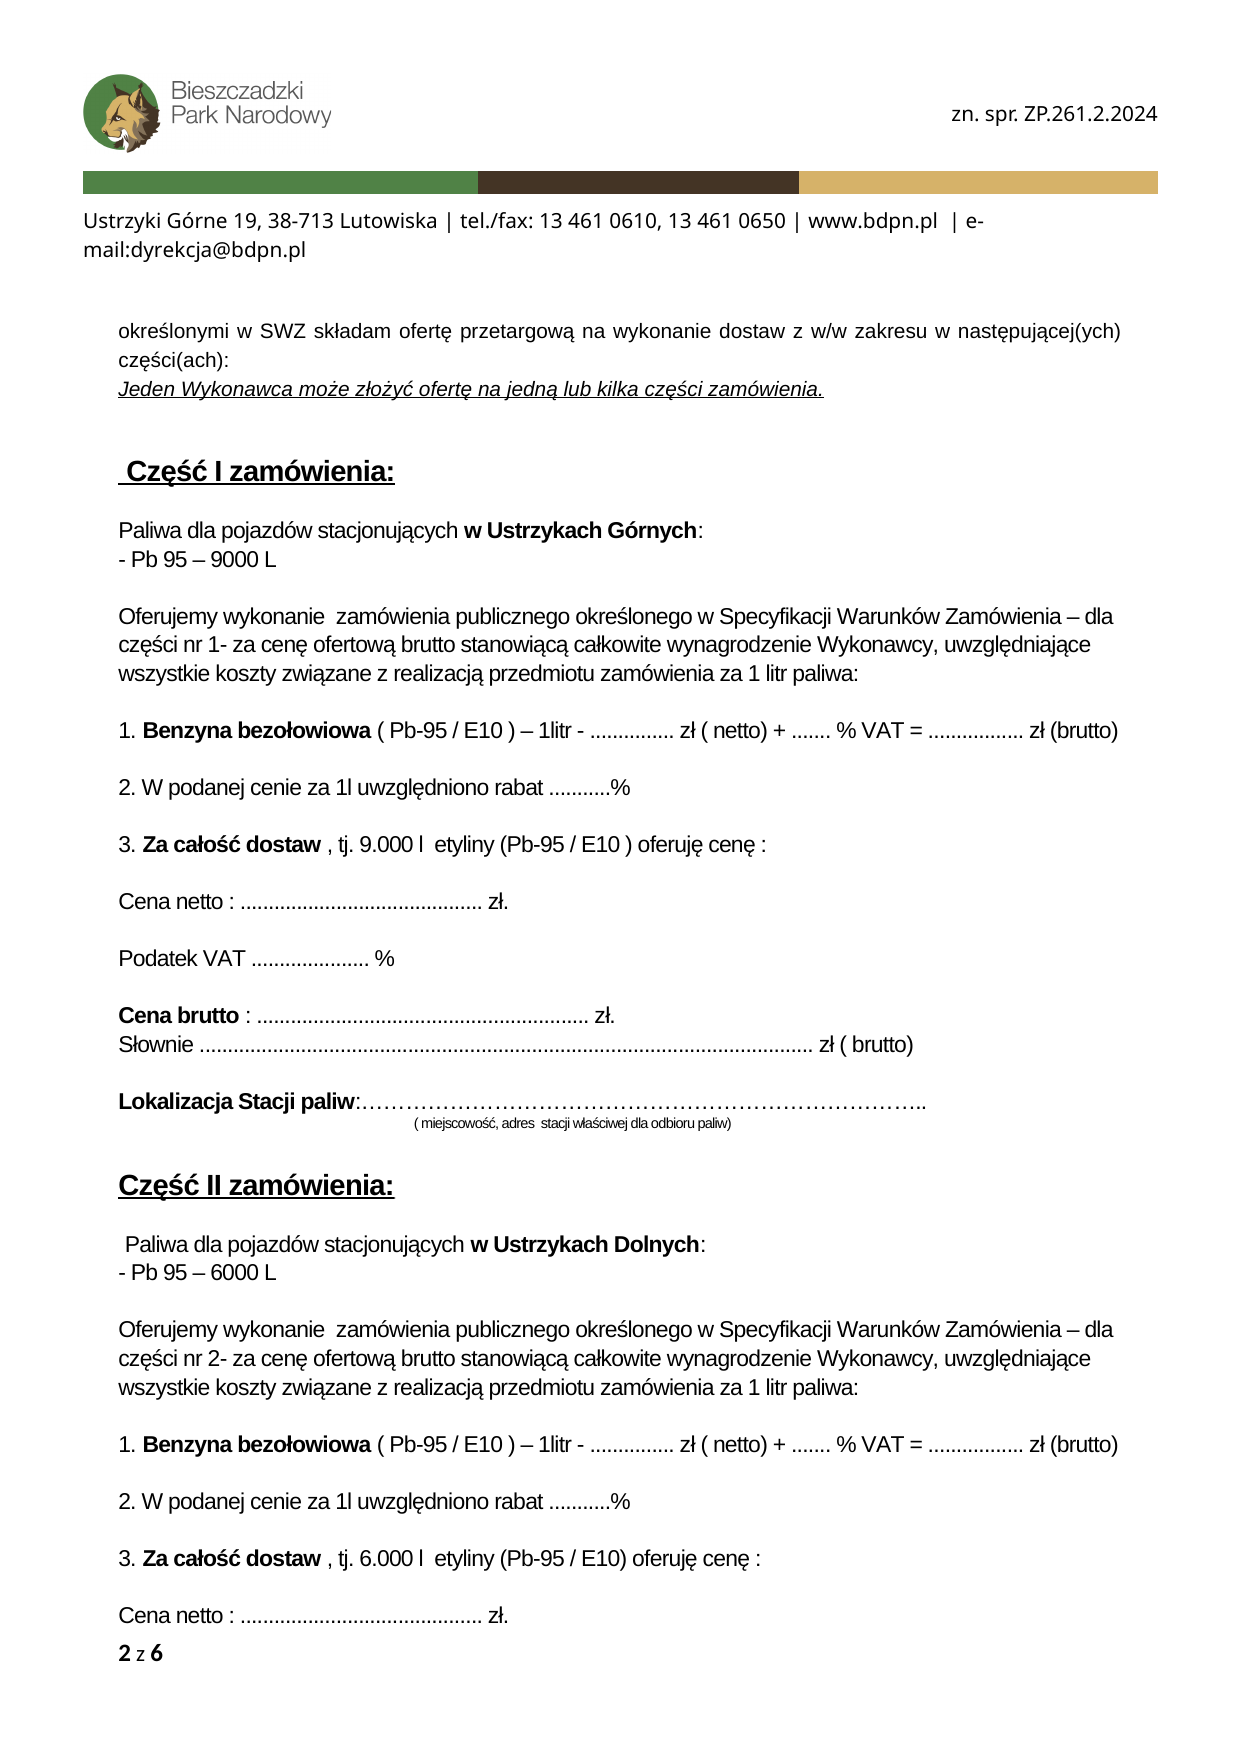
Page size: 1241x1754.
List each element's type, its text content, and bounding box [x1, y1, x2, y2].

text Cena netto : ........................................... zł. [118, 1600, 1122, 1629]
text Słownie ............................................................................................................. zł ( brutto) [118, 1029, 1122, 1058]
text 1. Benzyna bezołowiowa ( Pb-95 / E10 ) – 1litr - ............... zł ( netto) + ....... % VAT = ................. zł (brutto) [118, 716, 1122, 744]
list Oferujemy wykonanie zamówienia publicznego określonego w Specyfikacji Warunków Zamówienia – dla części nr 2- za cenę ofertową brutto stanowiącą całkowite wynagrodzenie Wykonawcy, uwzględniające wszystkie koszty związane z realizacją przedmiotu zamówienia za 1 litr paliwa: [118, 1315, 1122, 1401]
text Paliwa dla pojazdów stacjonujących w Ustrzykach Dolnych: [118, 1229, 1122, 1258]
text Cena brutto : ........................................................... zł. [118, 1001, 1122, 1029]
text - Pb 95 – 6000 L [118, 1258, 1122, 1286]
text Jeden Wykonawca może złożyć ofertę na jedną lub kilka części zamówienia. [118, 373, 1122, 402]
text Część II zamówienia: [118, 1172, 1122, 1201]
text 3. Za całość dostaw , tj. 6.000 l etyliny (Pb-95 / E10) oferuję cenę : [118, 1543, 1122, 1572]
text Lokalizacja Stacji paliw:………………………………………………………………….. [118, 1087, 1122, 1115]
text Cena netto : ........................................... zł. [118, 887, 1122, 915]
list Oferujemy wykonanie zamówienia publicznego określonego w Specyfikacji Warunków Zamówienia – dla części nr 1- za cenę ofertową brutto stanowiącą całkowite wynagrodzenie Wykonawcy, uwzględniające wszystkie koszty związane z realizacją przedmiotu zamówienia za 1 litr paliwa: [118, 601, 1122, 687]
text Paliwa dla pojazdów stacjonujących w Ustrzykach Górnych: [118, 516, 1122, 544]
text 2. W podanej cenie za 1l uwzględniono rabat ...........% [118, 1486, 1122, 1515]
text 2. W podanej cenie za 1l uwzględniono rabat ...........% [118, 773, 1122, 801]
text 1. Benzyna bezołowiowa ( Pb-95 / E10 ) – 1litr - ............... zł ( netto) + ....... % VAT = ................. zł (brutto) [118, 1429, 1122, 1458]
text - Pb 95 – 9000 L [118, 544, 1122, 573]
text 3. Za całość dostaw , tj. 9.000 l etyliny (Pb-95 / E10 ) oferuję cenę : [118, 830, 1122, 858]
text Część I zamówienia: [118, 459, 1122, 487]
text Podatek VAT ..................... % [118, 944, 1122, 972]
text ( miejscowość, adres stacji właściwej dla odbioru paliw) [340, 1115, 1122, 1144]
picture [82, 73, 332, 154]
